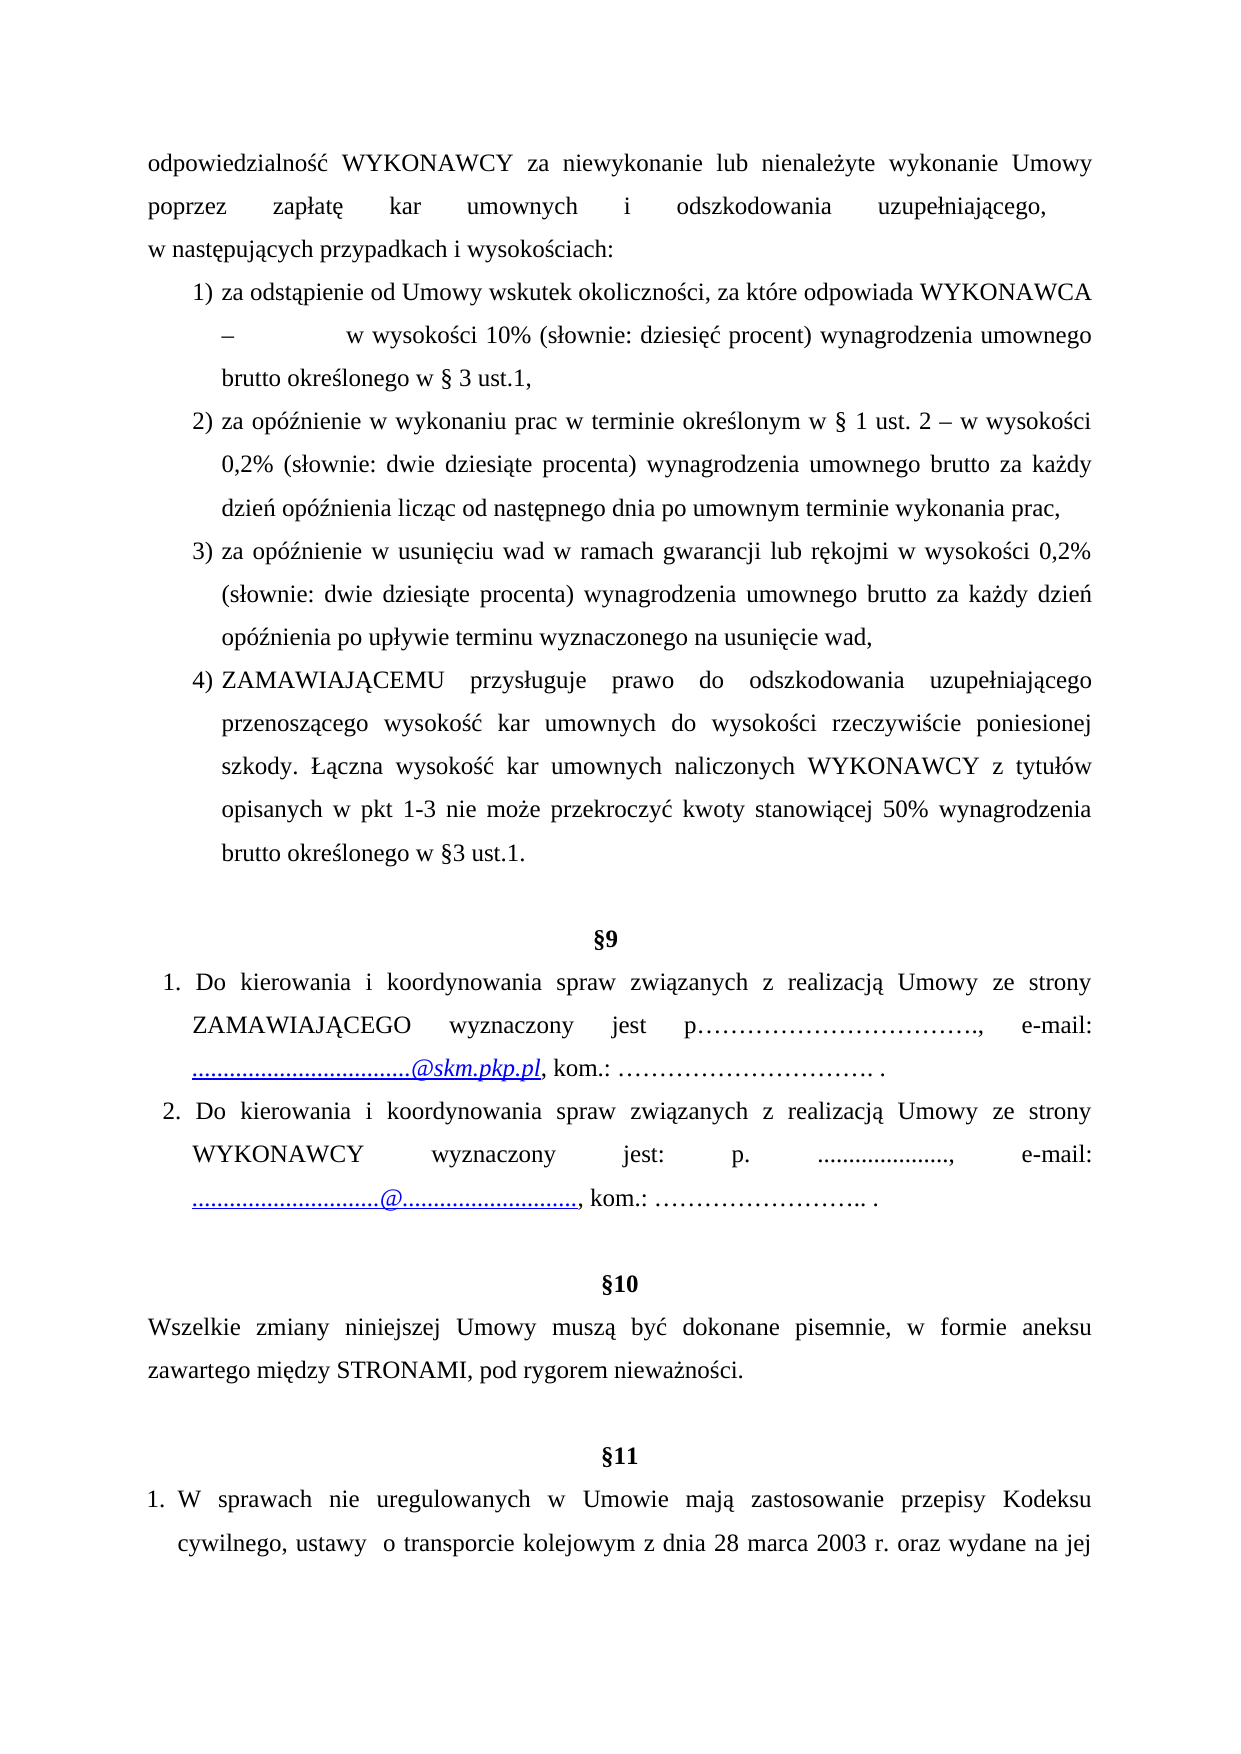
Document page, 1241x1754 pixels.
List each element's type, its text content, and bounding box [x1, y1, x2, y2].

list za opóźnienie w wykonaniu prac w terminie określonym w § 1 ust. 2 – w wysokości 0,2% (słownie: dwie dziesiąte procenta) wynagrodzenia umownego brutto za każdy dzień opóźnienia licząc od następnego dnia po umownym terminie wykonania prac, [192, 406, 1093, 521]
text 2. Do kierowania i koordynowania spraw związanych z realizacją Umowy ze strony WYKONAWCY wyznaczony jest: p. ....................., e-mail: ..............................@............................, kom.: …………………….. . [162, 1096, 1093, 1211]
list za opóźnienie w usunięciu wad w ramach gwarancji lub rękojmi w wysokości 0,2% (słownie: dwie dziesiąte procenta) wynagrodzenia umownego brutto za każdy dzień opóźnienia po upływie terminu wyznaczonego na usunięcie wad, [192, 536, 1093, 651]
text 9 [148, 924, 1063, 953]
list ZAMAWIAJĄCEMU przysługuje prawo do odszkodowania uzupełniającego przenoszącego wysokość kar umownych do wysokości rzeczywiście poniesionej szkody. Łączna wysokość kar umownych naliczonych WYKONAWCY z tytułów opisanych w pkt 1-3 nie może przekroczyć kwoty stanowiącej 50% wynagrodzenia brutto określonego w §3 ust.1. [192, 665, 1093, 866]
list za odstąpienie od Umowy wskutek okoliczności, za które odpowiada WYKONAWCA – w wysokości 10% (słownie: dziesięć procent) wynagrodzenia umownego brutto określonego w § 3 ust.1, [192, 277, 1093, 392]
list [146, 1484, 1093, 1556]
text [148, 148, 1093, 263]
text §11 [146, 1441, 1093, 1470]
text 1. Do kierowania i koordynowania spraw związanych z realizacją Umowy ze strony ZAMAWIAJĄCEGO wyznaczony jest p……………………………., e-mail: ...................................@skm.pkp.pl, kom.: …………………………. . [162, 967, 1093, 1082]
text Wszelkie zmiany niniejszej Umowy muszą być dokonane pisemnie, w formie aneksu zawartego między STRONAMI, pod rygorem nieważności. [148, 1312, 1093, 1384]
text §10 [146, 1269, 1093, 1298]
